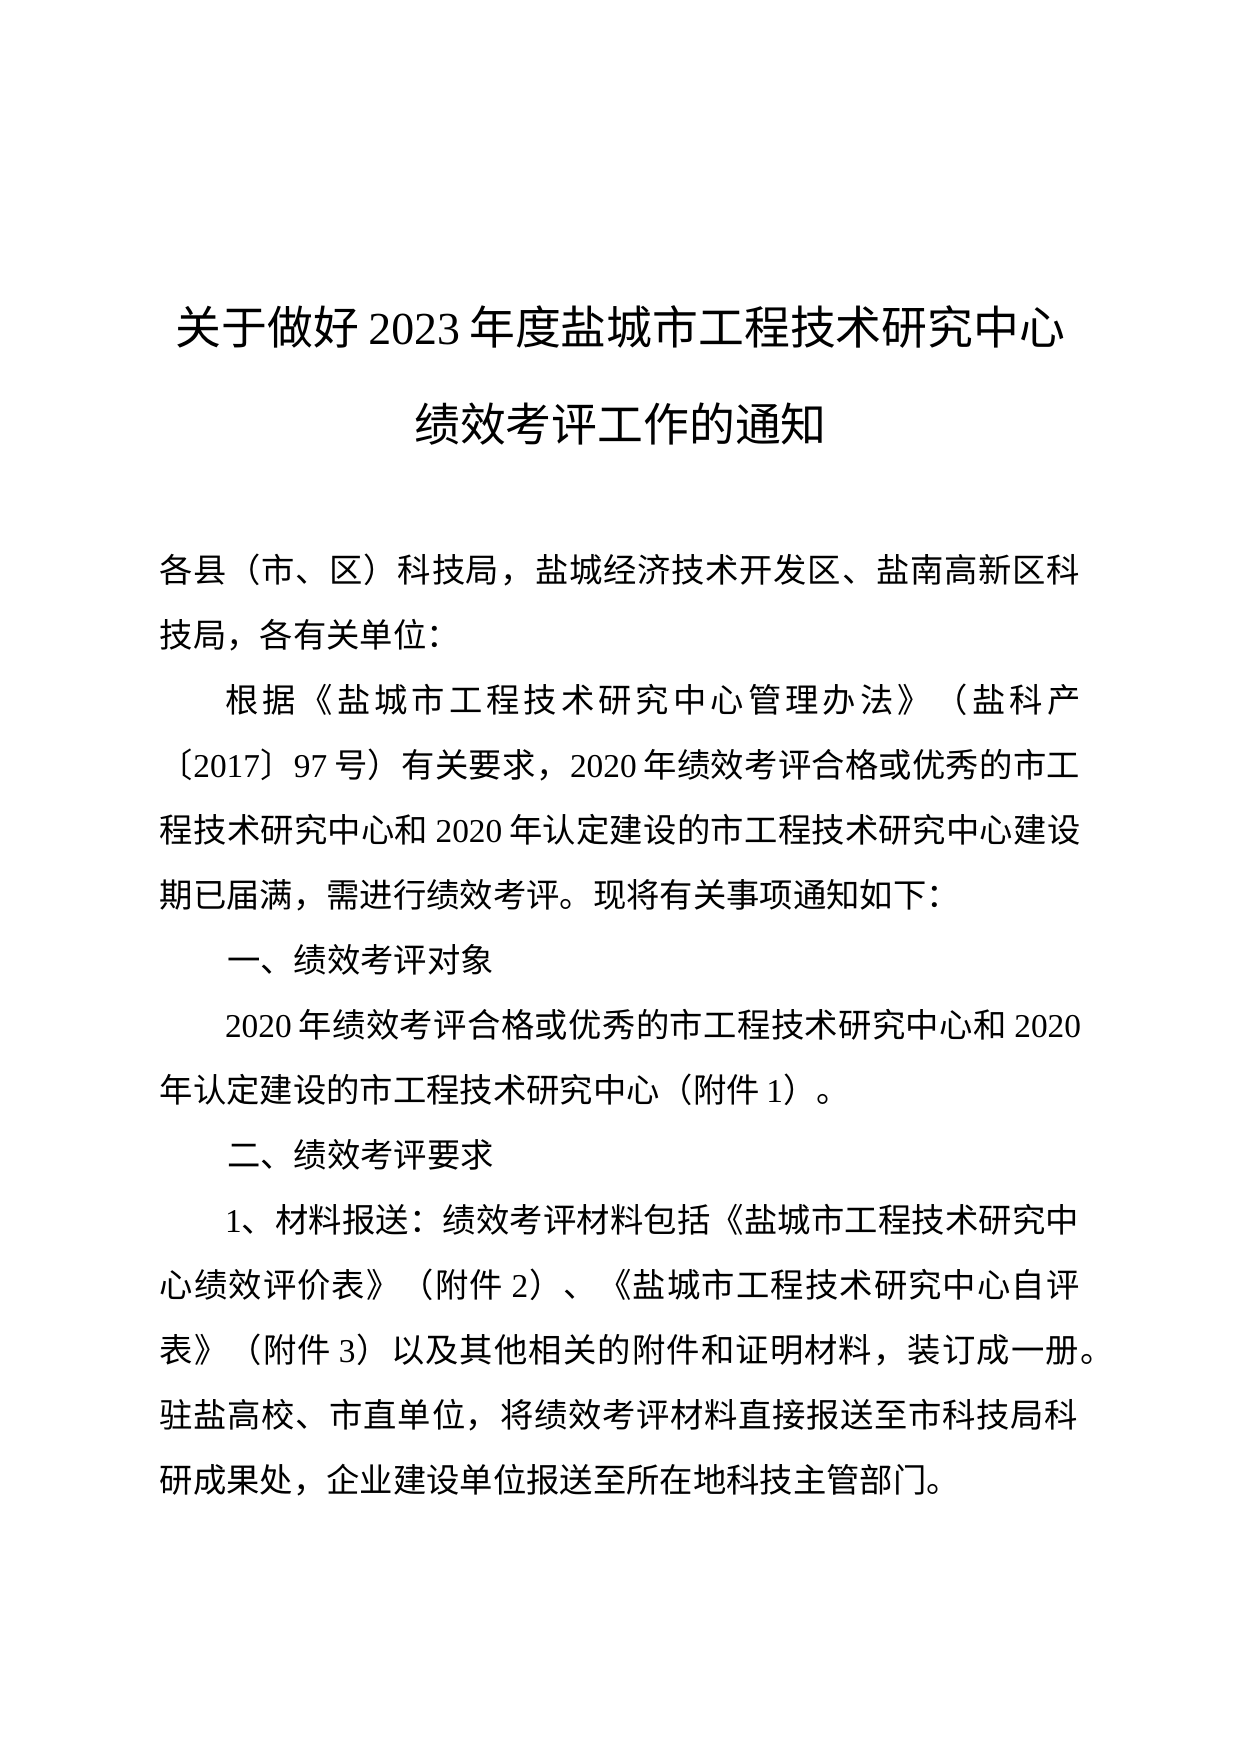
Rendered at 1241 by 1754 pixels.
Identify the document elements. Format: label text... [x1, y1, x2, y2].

text 各县（市、区）科技局，盐城经济技术开发区、盐南高新区科技局，各有关单位： [159, 536, 1081, 666]
text 2020年绩效考评合格或优秀的市工程技术研究中心和2020年认定建设的市工程技术研究中心（附件1）。 [159, 991, 1081, 1121]
text 二、绩效考评要求 [159, 1121, 1081, 1186]
text 根据《盐城市工程技术研究中心管理办法》（盐科产〔2017〕97号）有关要求，2020年绩效考评合格或优秀的市工程技术研究中心和2020年认定建设的市工程技术研究中心建设期已届满，需进行绩效考评。现将有关事项通知如下： [159, 666, 1081, 926]
text 关于做好2023年度盐城市工程技术研究中心 [159, 276, 1081, 373]
text 绩效考评工作的通知 [159, 373, 1081, 471]
text 一、绩效考评对象 [159, 926, 1081, 991]
text 1、材料报送：绩效考评材料包括《盐城市工程技术研究中心绩效评价表》（附件2）、《盐城市工程技术研究中心自评表》（附件3）以及其他相关的附件和证明材料，装订成一册。驻盐高校、市直单位，将绩效考评材料直接报送至市科技局科研成果处，企业建设单位报送至所在地科技主管部门。 [159, 1186, 1081, 1511]
